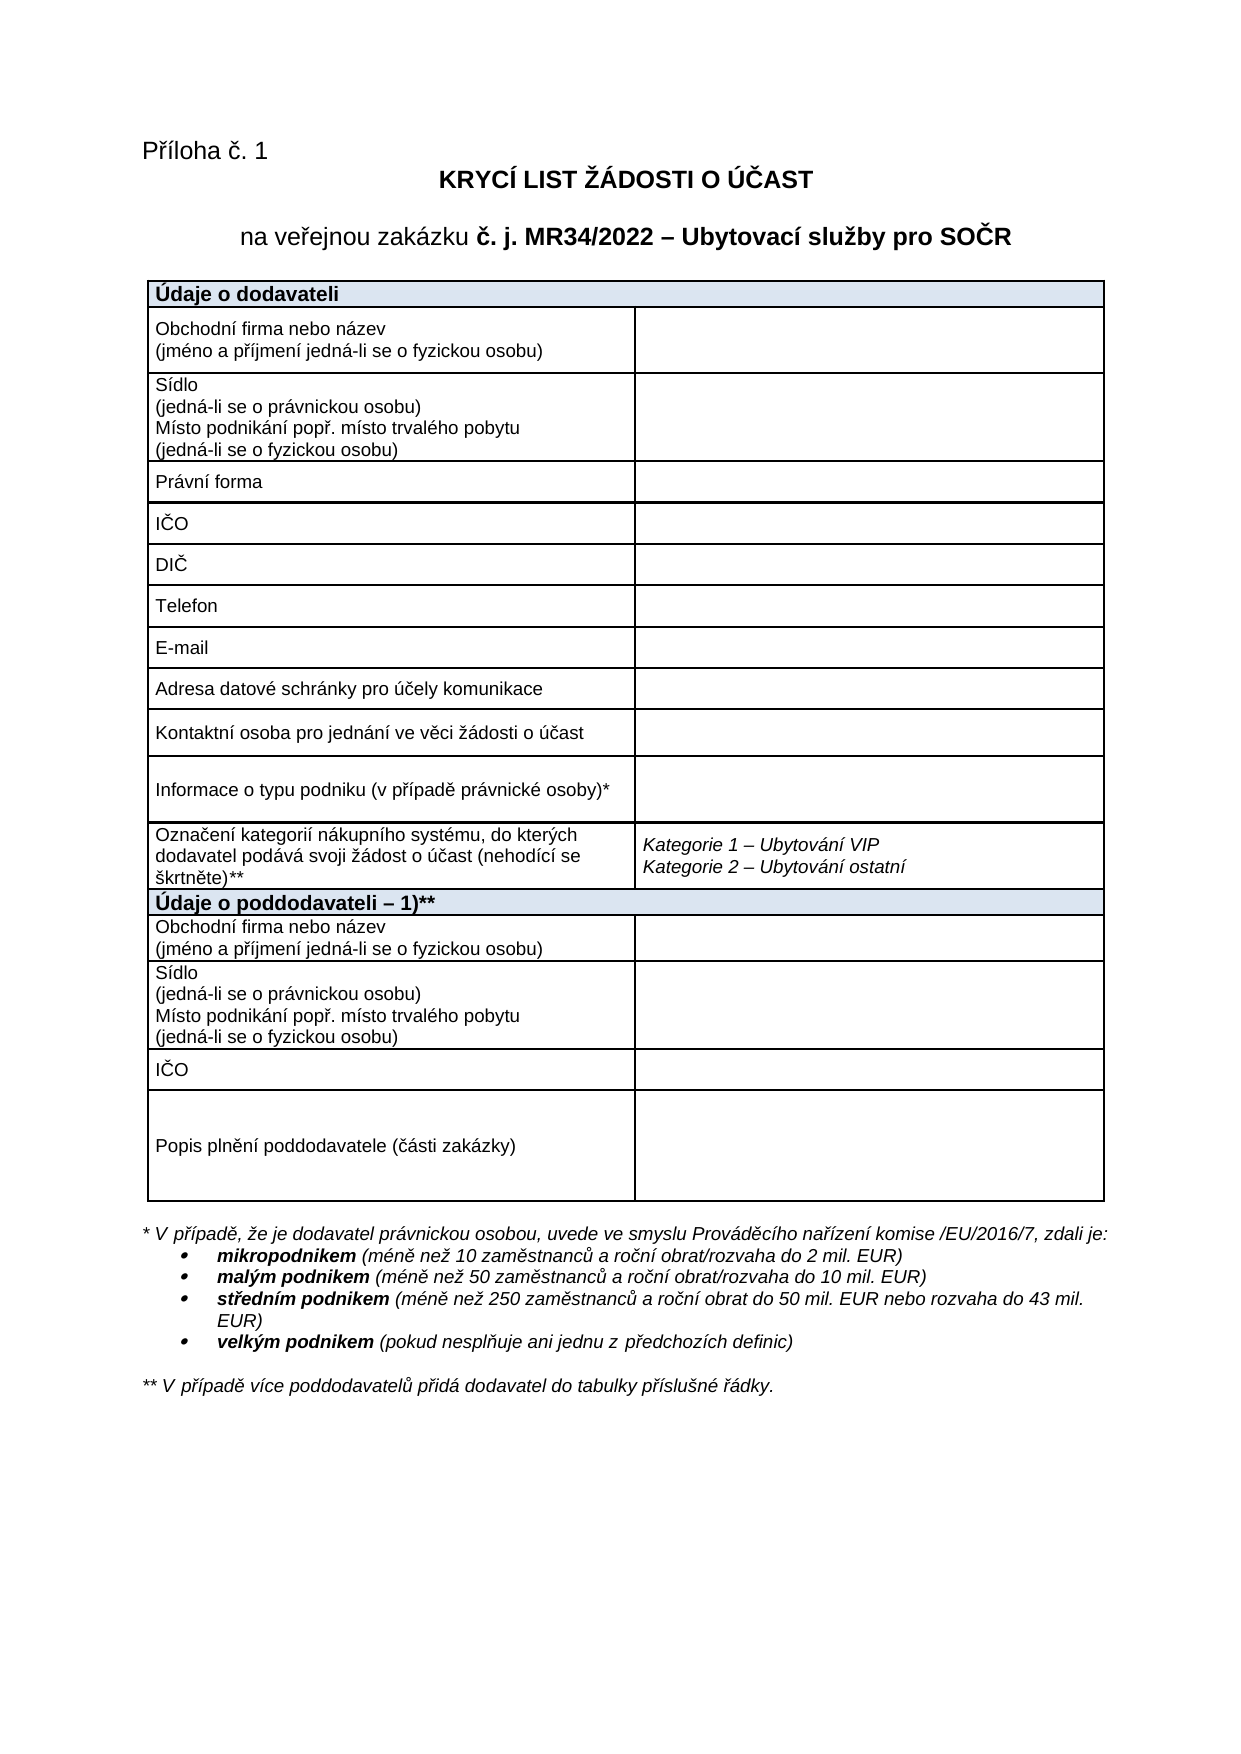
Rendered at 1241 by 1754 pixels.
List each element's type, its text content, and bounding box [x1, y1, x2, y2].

table_cell Kategorie 1 – Ubytování VIP Kategorie 2 – Ubytování ostatní [636, 824, 1103, 888]
table_cell [636, 669, 1103, 708]
list středním podnikem (méně než 250 zaměstnanců a roční obrat do 50 mil. EUR nebo rozvaha do 43 mil. EUR) [179, 1288, 1110, 1331]
table_cell Informace o typu podniku (v případě právnické osoby)* [149, 757, 634, 821]
table_cell Sídlo (jedná-li se o právnickou osobu) Místo podnikání popř. místo trvalého pobytu (jedná-li se o fyzickou osobu) [149, 962, 634, 1048]
table_cell [636, 374, 1103, 460]
text ** V případě více poddodavatelů přidá dodavatel do tabulky příslušné řádky. [142, 1374, 1110, 1396]
table_cell [636, 462, 1103, 501]
table_cell Označení kategorií nákupního systému, do kterých dodavatel podává svoji žádost o účast (nehodící se škrtněte)** [149, 824, 634, 888]
table_cell Telefon [149, 586, 634, 626]
table_cell [636, 628, 1103, 667]
table_cell [636, 1050, 1103, 1089]
table_cell IČO [149, 1050, 634, 1089]
table_cell [636, 586, 1103, 626]
table_cell [636, 1091, 1103, 1199]
table_cell IČO [149, 504, 634, 543]
table_cell Kontaktní osoba pro jednání ve věci žádosti o účast [149, 710, 634, 755]
text * V případě, že je dodavatel právnickou osobou, uvede ve smyslu Prováděcího nařízení komise /EU/2016/7, zdali je: [142, 1223, 1110, 1245]
table_cell [636, 545, 1103, 584]
table_cell [636, 757, 1103, 821]
table_cell [636, 962, 1103, 1048]
list malým podnikem (méně než 50 zaměstnanců a roční obrat/rozvaha do 10 mil. EUR) [179, 1266, 1110, 1288]
table_cell [636, 710, 1103, 755]
list mikropodnikem (méně než 10 zaměstnanců a roční obrat/rozvaha do 2 mil. EUR) [179, 1245, 1110, 1266]
table_header Údaje o dodavateli [149, 282, 1103, 306]
table_cell Obchodní firma nebo název (jméno a příjmení jedná-li se o fyzickou osobu) [149, 308, 634, 372]
table_cell Popis plnění poddodavatele (části zakázky) [149, 1091, 634, 1199]
table_cell Adresa datové schránky pro účely komunikace [149, 669, 634, 708]
table_cell [636, 308, 1103, 372]
table_cell Právní forma [149, 462, 634, 501]
text Příloha č. 1 [142, 136, 1110, 164]
list velkým podnikem (pokud nesplňuje ani jednu z předchozích definic) [179, 1331, 1110, 1353]
table_cell DIČ [149, 545, 634, 584]
table_cell Sídlo (jedná-li se o právnickou osobu) Místo podnikání popř. místo trvalého pobytu (jedná-li se o fyzickou osobu) [149, 374, 634, 460]
table_cell Obchodní firma nebo název (jméno a příjmení jedná-li se o fyzickou osobu) [149, 916, 634, 959]
table_cell Údaje o poddodavateli – 1)** [149, 890, 1103, 914]
text KRYCÍ LIST ŽÁDOSTI O ÚČAST [142, 164, 1110, 193]
table_cell [636, 504, 1103, 543]
text na veřejnou zakázku č. j. MR34/2022 – Ubytovací služby pro SOČR [142, 222, 1110, 251]
table_cell E-mail [149, 628, 634, 667]
table_cell [636, 916, 1103, 959]
